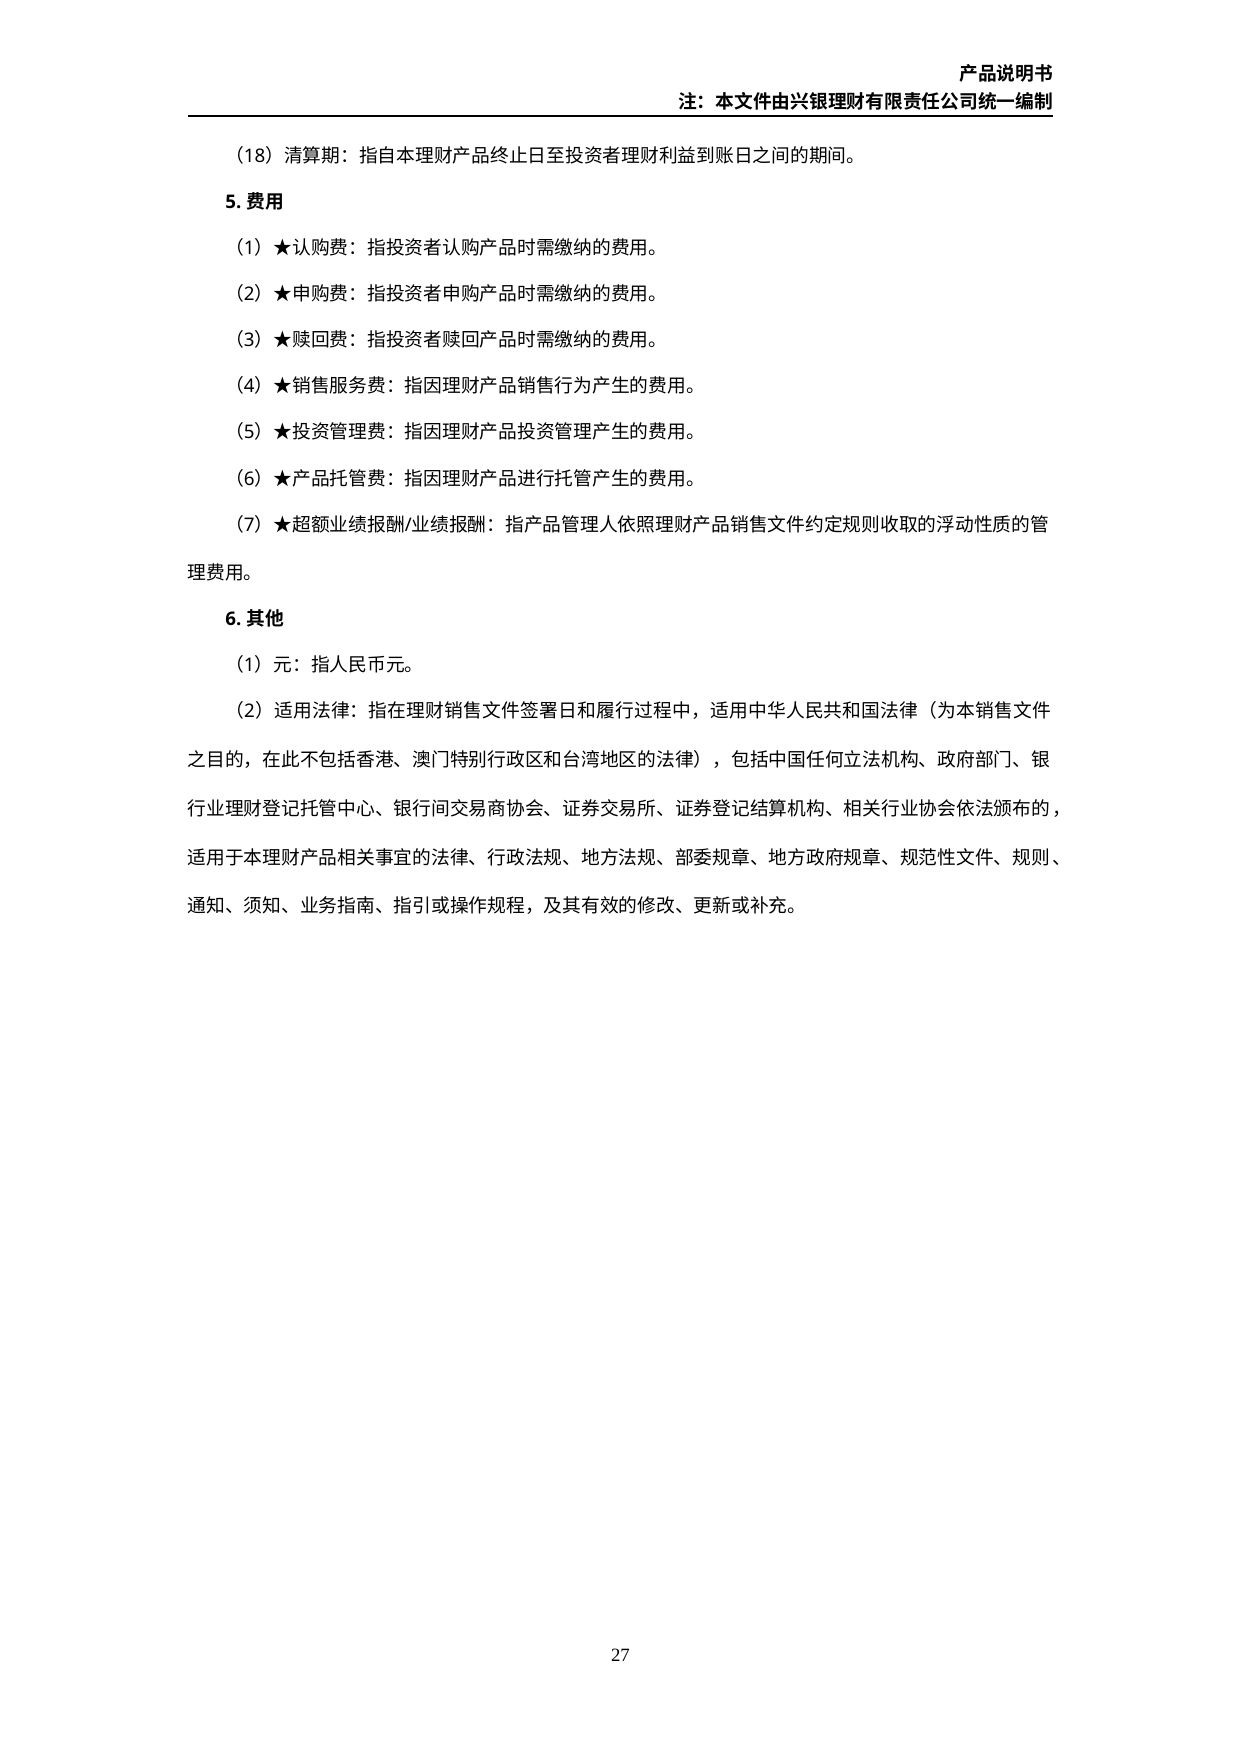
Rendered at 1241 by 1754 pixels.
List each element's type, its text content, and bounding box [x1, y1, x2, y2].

text 5. 费用 [187, 184, 1053, 217]
text （3）★赎回费：指投资者赎回产品时需缴纳的费用。 [187, 322, 1053, 355]
text （7）★超额业绩报酬/业绩报酬：指产品管理人依照理财产品销售文件约定规则收取的浮动性质的管理费用。 [187, 507, 1053, 588]
text （2）★申购费：指投资者申购产品时需缴纳的费用。 [187, 276, 1053, 309]
text （6）★产品托管费：指因理财产品进行托管产生的费用。 [187, 461, 1053, 493]
text （18）清算期：指自本理财产品终止日至投资者理财利益到账日之间的期间。 [187, 138, 1053, 171]
text （2）适用法律：指在理财销售文件签署日和履行过程中，适用中华人民共和国法律（为本销售文件之目的，在此不包括香港、澳门特别行政区和台湾地区的法律），包括中国任何立法机构、政府部门、银行业理财登记托管中心、银行间交易商协会、证券交易所、证券登记结算机构、相关行业协会依法颁布的，适用于本理财产品相关事宜的法律、行政法规、地方法规、部委规章、地方政府规章、规范性文件、规则、通知、须知、业务指南、指引或操作规程，及其有效的修改、更新或补充。 [187, 693, 1053, 921]
text （4）★销售服务费：指因理财产品销售行为产生的费用。 [187, 368, 1053, 401]
text 6. 其他 [187, 601, 1053, 634]
text （1）★认购费：指投资者认购产品时需缴纳的费用。 [187, 230, 1053, 263]
text （1）元：指人民币元。 [187, 647, 1053, 680]
text （5）★投资管理费：指因理财产品投资管理产生的费用。 [187, 414, 1053, 447]
